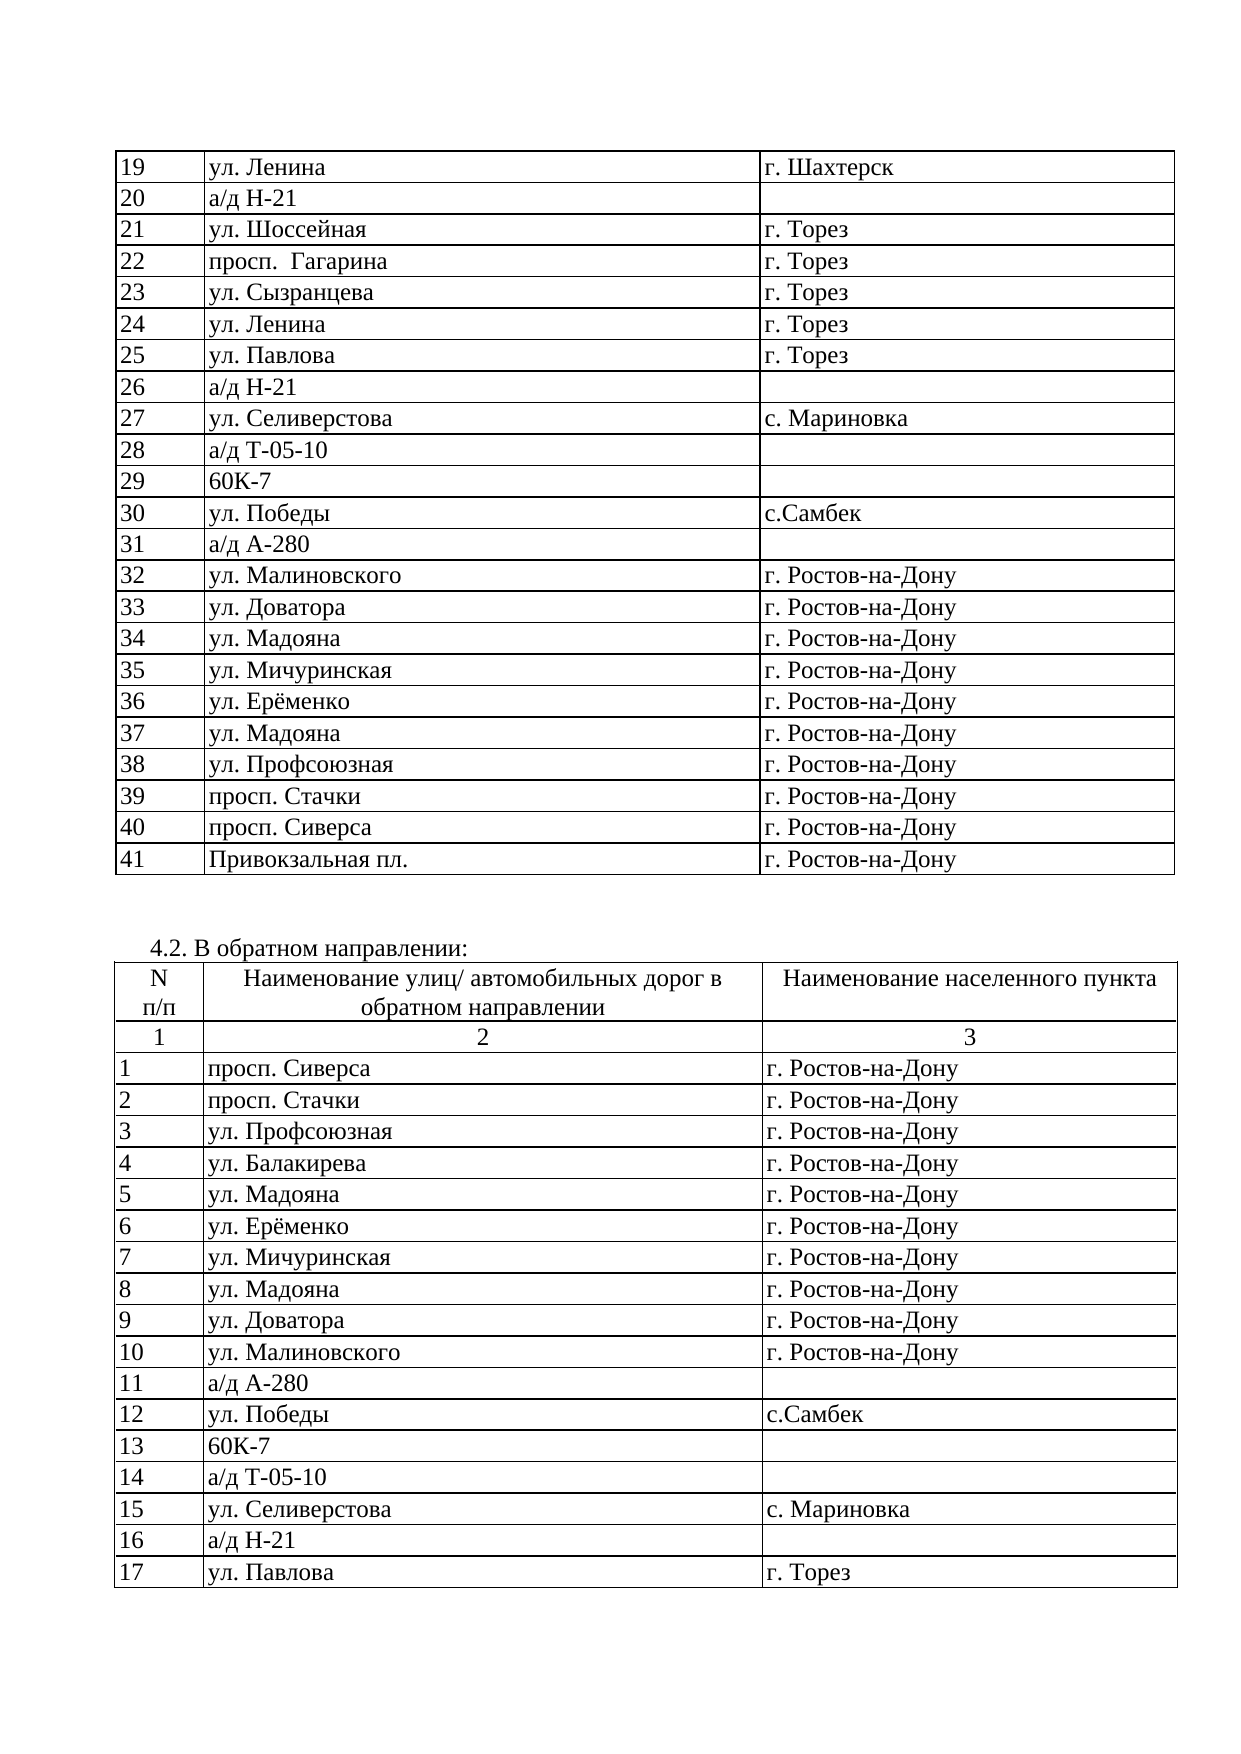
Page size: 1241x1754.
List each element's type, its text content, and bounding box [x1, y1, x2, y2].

table_cell [763, 1429, 1177, 1461]
table_cell ул. Мадояна [204, 1179, 762, 1209]
table_cell ул. Профсоюзная [204, 1116, 762, 1146]
table_cell 9 [115, 1305, 203, 1335]
table_cell 41 [117, 844, 204, 873]
table_cell 37 [117, 718, 204, 748]
table_cell г. Торез [761, 309, 1174, 339]
table_cell а/д А-280 [205, 529, 759, 559]
table_cell а/д Н-21 [205, 372, 759, 402]
table_cell 12 [115, 1399, 203, 1429]
table_cell 60К-7 [204, 1431, 762, 1461]
table_cell г. Шахтерск [761, 152, 1174, 181]
table_cell [763, 1366, 1177, 1398]
table_cell [761, 435, 1174, 464]
table_cell г. Ростов-на-Дону [763, 1241, 1177, 1272]
table_cell ул. Балакирева [204, 1148, 762, 1178]
table_cell г. Ростов-на-Дону [761, 623, 1174, 653]
table_cell ул. Павлова [204, 1557, 762, 1587]
table_cell а/д Н-21 [204, 1525, 762, 1555]
table_cell 11 [115, 1368, 203, 1398]
table_cell ул. Малиновского [204, 1337, 762, 1366]
table_cell 17 [115, 1556, 203, 1587]
table_cell 19 [117, 152, 204, 181]
table_cell ул. Селиверстова [204, 1494, 762, 1524]
table_cell 2 [204, 1022, 762, 1052]
table_cell 30 [117, 498, 204, 527]
table_cell г. Ростов-на-Дону [763, 1052, 1177, 1083]
table_cell 5 [115, 1179, 203, 1209]
table_cell 34 [117, 623, 204, 653]
table_cell 35 [117, 655, 204, 685]
table_cell 14 [115, 1462, 203, 1492]
table_cell ул. Ленина [205, 309, 759, 339]
table_header N п/п [115, 963, 203, 1020]
table_cell 21 [117, 215, 204, 244]
table_cell а/д А-280 [204, 1368, 762, 1398]
table_cell 16 [115, 1525, 203, 1555]
table_cell г. Ростов-на-Дону [761, 812, 1174, 842]
table_cell 60К-7 [205, 466, 759, 496]
table_cell ул. Профсоюзная [205, 749, 759, 779]
table_cell ул. Победы [205, 498, 759, 527]
table_cell ул. Доватора [205, 592, 759, 622]
table_cell г. Ростов-на-Дону [763, 1146, 1177, 1178]
table_cell а/д Т-05-10 [204, 1462, 762, 1492]
table_cell [761, 372, 1174, 402]
table_cell г. Ростов-на-Дону [763, 1209, 1177, 1241]
table_cell ул. Ерёменко [204, 1211, 762, 1241]
table_cell ул. Селиверстова [205, 403, 759, 433]
text 4.2. В обратном направлении: [150, 933, 1090, 961]
table_cell г. Ростов-на-Дону [763, 1335, 1177, 1366]
table_cell с. Мариновка [763, 1492, 1177, 1524]
table_cell 7 [115, 1242, 203, 1272]
table_cell ул. Победы [204, 1400, 762, 1429]
table_cell ул. Мичуринская [204, 1242, 762, 1272]
table_cell просп. Стачки [204, 1085, 762, 1115]
table_cell ул. Сызранцева [205, 277, 759, 307]
table_cell 10 [115, 1336, 203, 1366]
table_cell 1 [115, 1053, 203, 1083]
table_cell г. Торез [761, 340, 1174, 370]
table_cell 6 [115, 1210, 203, 1241]
table_cell 22 [117, 246, 204, 276]
table_cell [763, 1461, 1177, 1492]
table_cell 4 [115, 1147, 203, 1178]
table_cell г. Ростов-на-Дону [763, 1304, 1177, 1335]
table_cell просп. Сиверса [205, 812, 759, 842]
table_cell 26 [117, 372, 204, 402]
table_cell просп. Сиверса [204, 1053, 762, 1083]
table_cell г. Ростов-на-Дону [761, 686, 1174, 716]
table_cell г. Торез [761, 277, 1174, 307]
table_cell 36 [117, 686, 204, 716]
table_cell 25 [117, 340, 204, 370]
table_cell ул. Павлова [205, 340, 759, 370]
table_cell [761, 529, 1174, 559]
table_cell [761, 466, 1174, 496]
table_cell г. Торез [761, 246, 1174, 276]
table_cell 40 [117, 812, 204, 842]
table_cell г. Ростов-на-Дону [761, 749, 1174, 779]
table_cell с. Мариновка [761, 403, 1174, 433]
table_cell 1 [115, 1021, 203, 1052]
table_cell [763, 1524, 1177, 1555]
table_cell а/д Т-05-10 [205, 435, 759, 464]
table_cell 24 [117, 309, 204, 339]
table_cell г. Ростов-на-Дону [761, 655, 1174, 685]
table_cell г. Ростов-на-Дону [761, 561, 1174, 590]
table_cell а/д Н-21 [205, 183, 759, 213]
table_cell 2 [115, 1084, 203, 1115]
table_cell [761, 183, 1174, 213]
table_cell просп. Стачки [205, 781, 759, 811]
table_cell ул. Мичуринская [205, 655, 759, 685]
table_cell г. Ростов-на-Дону [763, 1115, 1177, 1146]
table_cell 32 [117, 561, 204, 590]
table_cell ул. Мадояна [205, 623, 759, 653]
table_cell 23 [117, 277, 204, 307]
table_cell с.Самбек [761, 498, 1174, 527]
table_cell 29 [117, 466, 204, 496]
table_header Наименование улиц/ автомобильных дорог в обратном направлении [204, 963, 762, 1020]
table_cell г. Ростов-на-Дону [761, 592, 1174, 622]
table_cell 20 [117, 183, 204, 213]
table_cell 8 [115, 1273, 203, 1303]
table_cell ул. Ленина [205, 152, 759, 181]
table_cell ул. Ерёменко [205, 686, 759, 716]
table_cell г. Торез [761, 215, 1174, 244]
table_cell г. Ростов-на-Дону [761, 718, 1174, 748]
table_header Наименование населенного пункта [763, 963, 1177, 1020]
table_cell г. Ростов-на-Дону [761, 844, 1174, 873]
table_cell 27 [117, 403, 204, 433]
table_cell ул. Мадояна [205, 718, 759, 748]
table_cell ул. Мадояна [204, 1274, 762, 1303]
table_cell с.Самбек [763, 1398, 1177, 1429]
table_cell ул. Доватора [204, 1305, 762, 1335]
table_cell г. Ростов-на-Дону [763, 1083, 1177, 1115]
table_cell 3 [763, 1020, 1177, 1052]
table_cell г. Ростов-на-Дону [763, 1178, 1177, 1209]
table_cell 3 [115, 1116, 203, 1146]
table_cell 15 [115, 1493, 203, 1524]
table_cell г. Ростов-на-Дону [761, 781, 1174, 811]
table_cell г. Торез [763, 1555, 1177, 1587]
table_cell просп. Гагарина [205, 246, 759, 276]
table_cell 31 [117, 529, 204, 559]
table_cell Привокзальная пл. [205, 844, 759, 873]
table_cell 39 [117, 781, 204, 811]
table_cell 13 [115, 1430, 203, 1461]
table_cell г. Ростов-на-Дону [763, 1272, 1177, 1303]
table_cell 33 [117, 592, 204, 622]
table_cell 38 [117, 749, 204, 779]
table_cell ул. Шоссейная [205, 215, 759, 244]
table_cell 28 [117, 435, 204, 464]
table_cell ул. Малиновского [205, 561, 759, 590]
